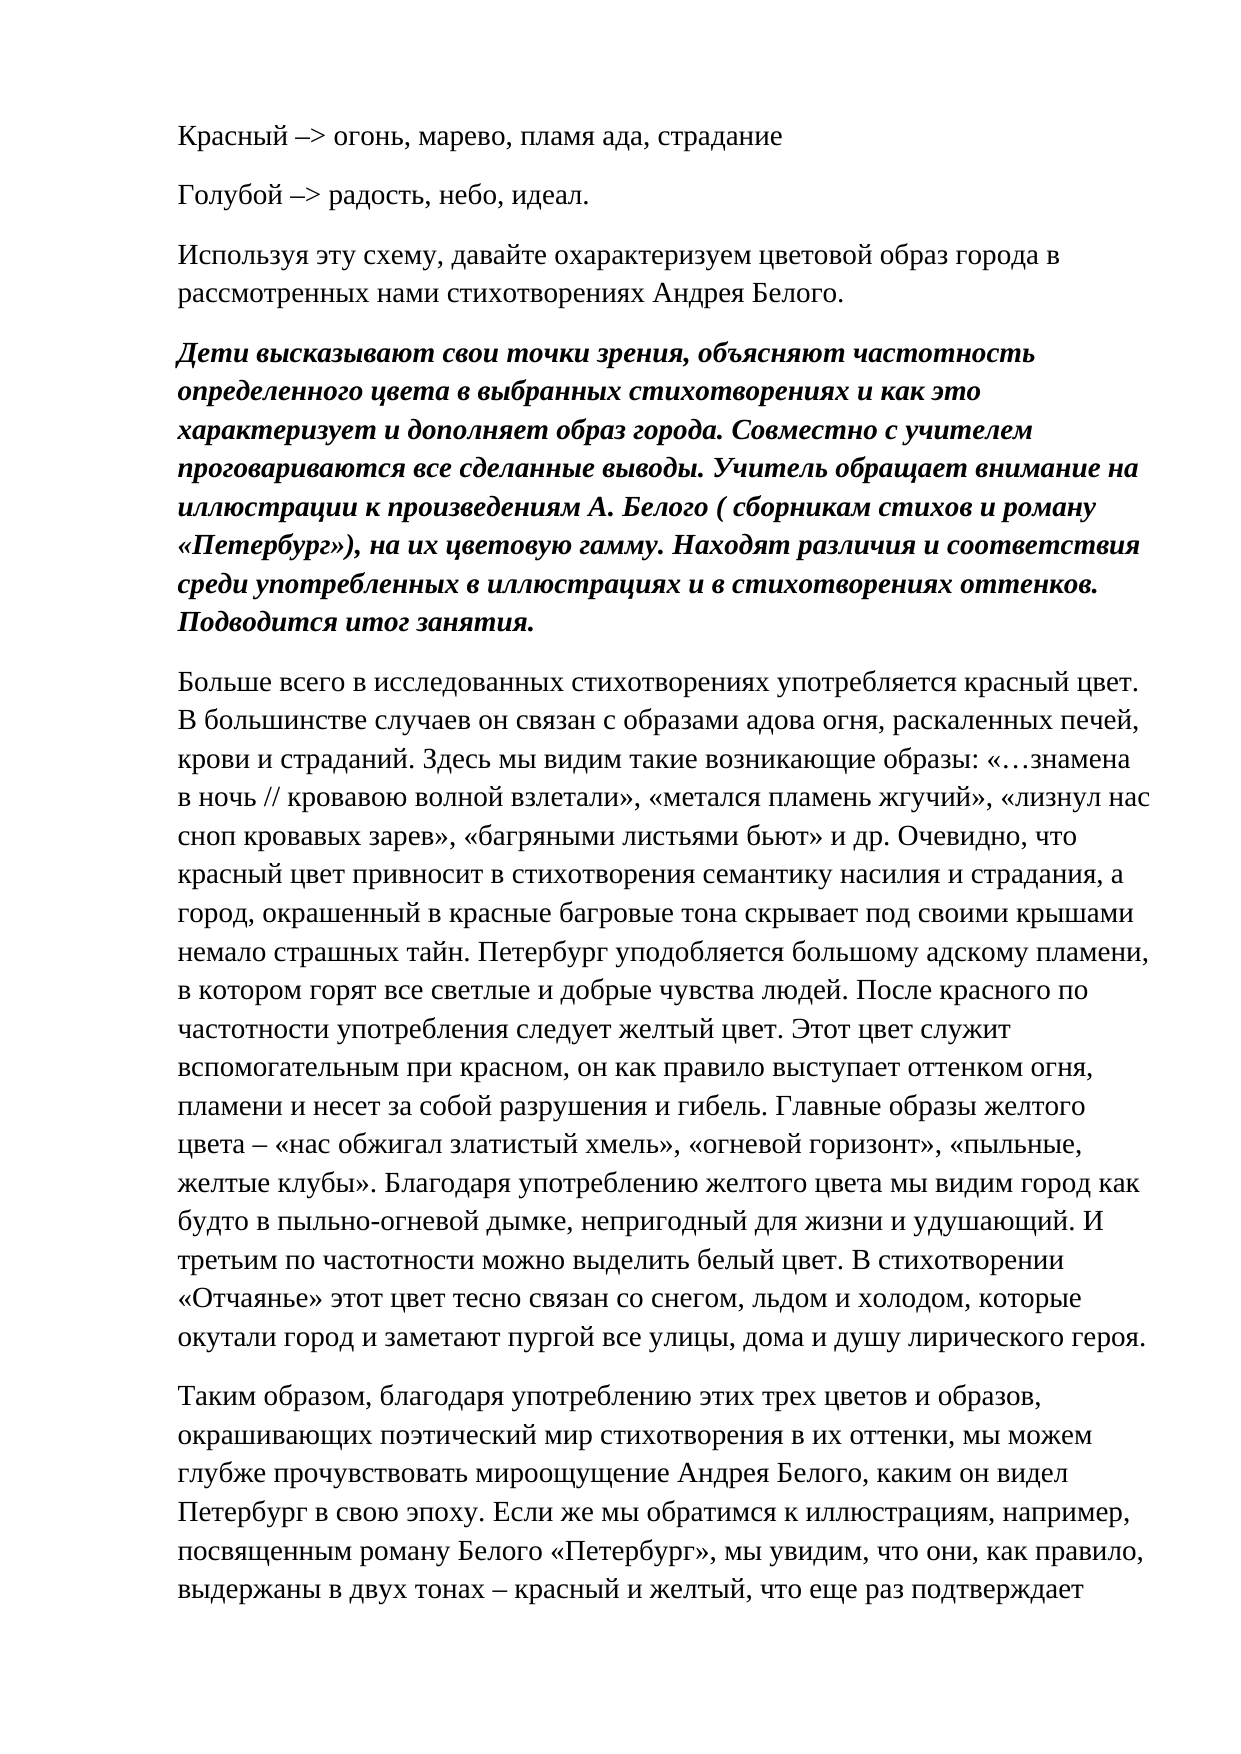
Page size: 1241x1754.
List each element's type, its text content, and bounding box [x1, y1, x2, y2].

text Используя эту схему, давайте охарактеризуем цветовой образ города в рассмотренных нами стихотворениях Андрея Белого. [177, 237, 1152, 309]
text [177, 1378, 1152, 1605]
text Больше всего в исследованных стихотворениях употребляется красный цвет. В большинстве случаев он связан с образами адова огня, раскаленных печей, крови и страданий. Здесь мы видим такие возникающие образы: «…знамена в ночь // кровавою волной взлетали», «метался пламень жгучий», «лизнул нас сноп кровавых зарев», «багряными листьями бьют» и др. Очевидно, что красный цвет привносит в стихотворения семантику насилия и страдания, а город, окрашенный в красные багровые тона скрывает под своими крышами немало страшных тайн. Петербург уподобляется большому адскому пламени, в котором горят все светлые и добрые чувства людей. После красного по частотности употребления следует желтый цвет. Этот цвет служит вспомогательным при красном, он как правило выступает оттенком огня, пламени и несет за собой разрушения и гибель. Главные образы желтого цвета – «нас обжигал златистый хмель», «огневой горизонт», «пыльные, желтые клубы». Благодаря употреблению желтого цвета мы видим город как будто в пыльно-огневой дымке, непригодный для жизни и удушающий. И третьим по частотности можно выделить белый цвет. В стихотворении «Отчаянье» этот цвет тесно связан со снегом, льдом и холодом, которые окутали город и заметают пургой все улицы, дома и душу лирического героя. [177, 664, 1152, 1353]
text Красный –> огонь, марево, пламя ада, страдание [177, 118, 1152, 152]
text Дети высказывают свои точки зрения, объясняют частотность определенного цвета в выбранных стихотворениях и как это характеризует и дополняет образ города. Совместно с учителем проговариваются все сделанные выводы. Учитель обращает внимание на иллюстрации к произведениям А. Белого ( сборникам стихов и роману «Петербург»), на их цветовую гамму. Находят различия и соответствия среди употребленных в иллюстрациях и в стихотворениях оттенков. Подводится итог занятия. [177, 335, 1152, 638]
text Голубой –> радость, небо, идеал. [177, 177, 1152, 211]
